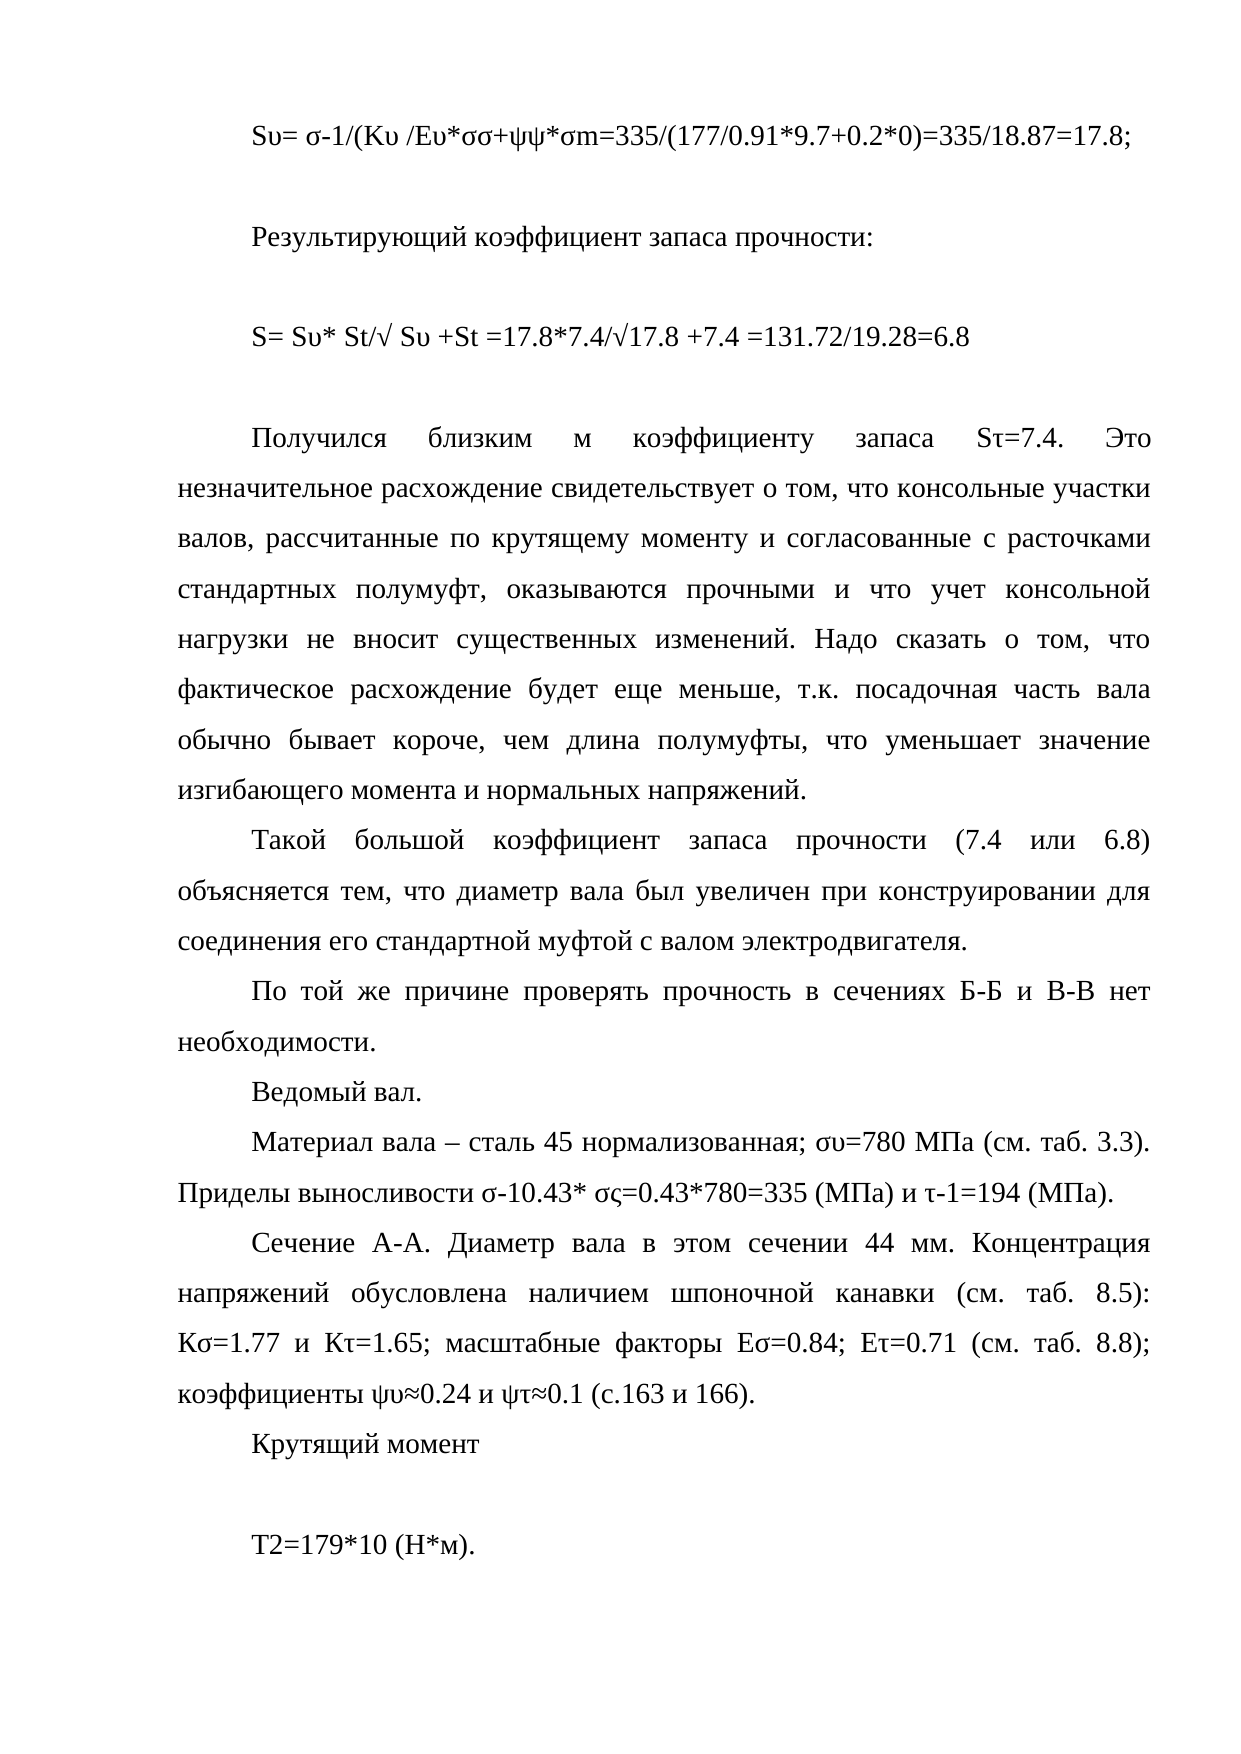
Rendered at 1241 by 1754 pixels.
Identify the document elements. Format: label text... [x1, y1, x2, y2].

text S= Sυ* St/√ Sυ +St =17.8*7.4/√17.8 +7.4 =131.72/19.28=6.8 [177, 319, 1152, 353]
text Результирующий коэффициент запаса прочности: [177, 219, 1152, 252]
text Материал вала – сталь 45 нормализованная; συ=780 МПа (см. таб. 3.3). Приделы выносливости σ-10.43* σς=0.43*780=335 (МПа) и τ-1=194 (МПа). [177, 1124, 1152, 1208]
text Сечение А-А. Диаметр вала в этом сечении . Концентрация напряжений обусловлена наличием шпоночной канавки (см. таб. 8.5): Кσ=1.77 и Кτ=1.65; масштабные факторы Еσ=0.84; Еτ=0.71 (см. таб. 8.8); коэффициенты ψυ≈0.24 и ψτ≈0.1 (с.163 и 166). [177, 1225, 1152, 1409]
text Получился близким м коэффициенту запаса Sτ=7.4. Это незначительное расхождение свидетельствует о том, что консольные участки валов, рассчитанные по крутящему моменту и согласованные с расточками стандартных полумуфт, оказываются прочными и что учет консольной нагрузки не вносит существенных изменений. Надо сказать о том, что фактическое расхождение будет еще меньше, т.к. посадочная часть вала обычно бывает короче, чем длина полумуфты, что уменьшает значение изгибающего момента и нормальных напряжений. [177, 420, 1152, 806]
text Такой большой коэффициент запаса прочности (7.4 или 6.8) объясняется тем, что диаметр вала был увеличен при конструировании для соединения его стандартной муфтой с валом электродвигателя. [177, 822, 1152, 957]
text Ведомый вал. [177, 1074, 1152, 1108]
text По той же причине проверять прочность в сечениях Б-Б и В-В нет необходимости. [177, 973, 1152, 1057]
text Крутящий момент [177, 1426, 1152, 1460]
text Sυ= σ-1/(Kυ /Eυ*σσ+ψψ*σm=335/(177/0.91*9.7+0.2*0)=335/18.87=17.8; [177, 118, 1152, 152]
text Т2=179*10 (Н*м). [177, 1527, 1152, 1560]
